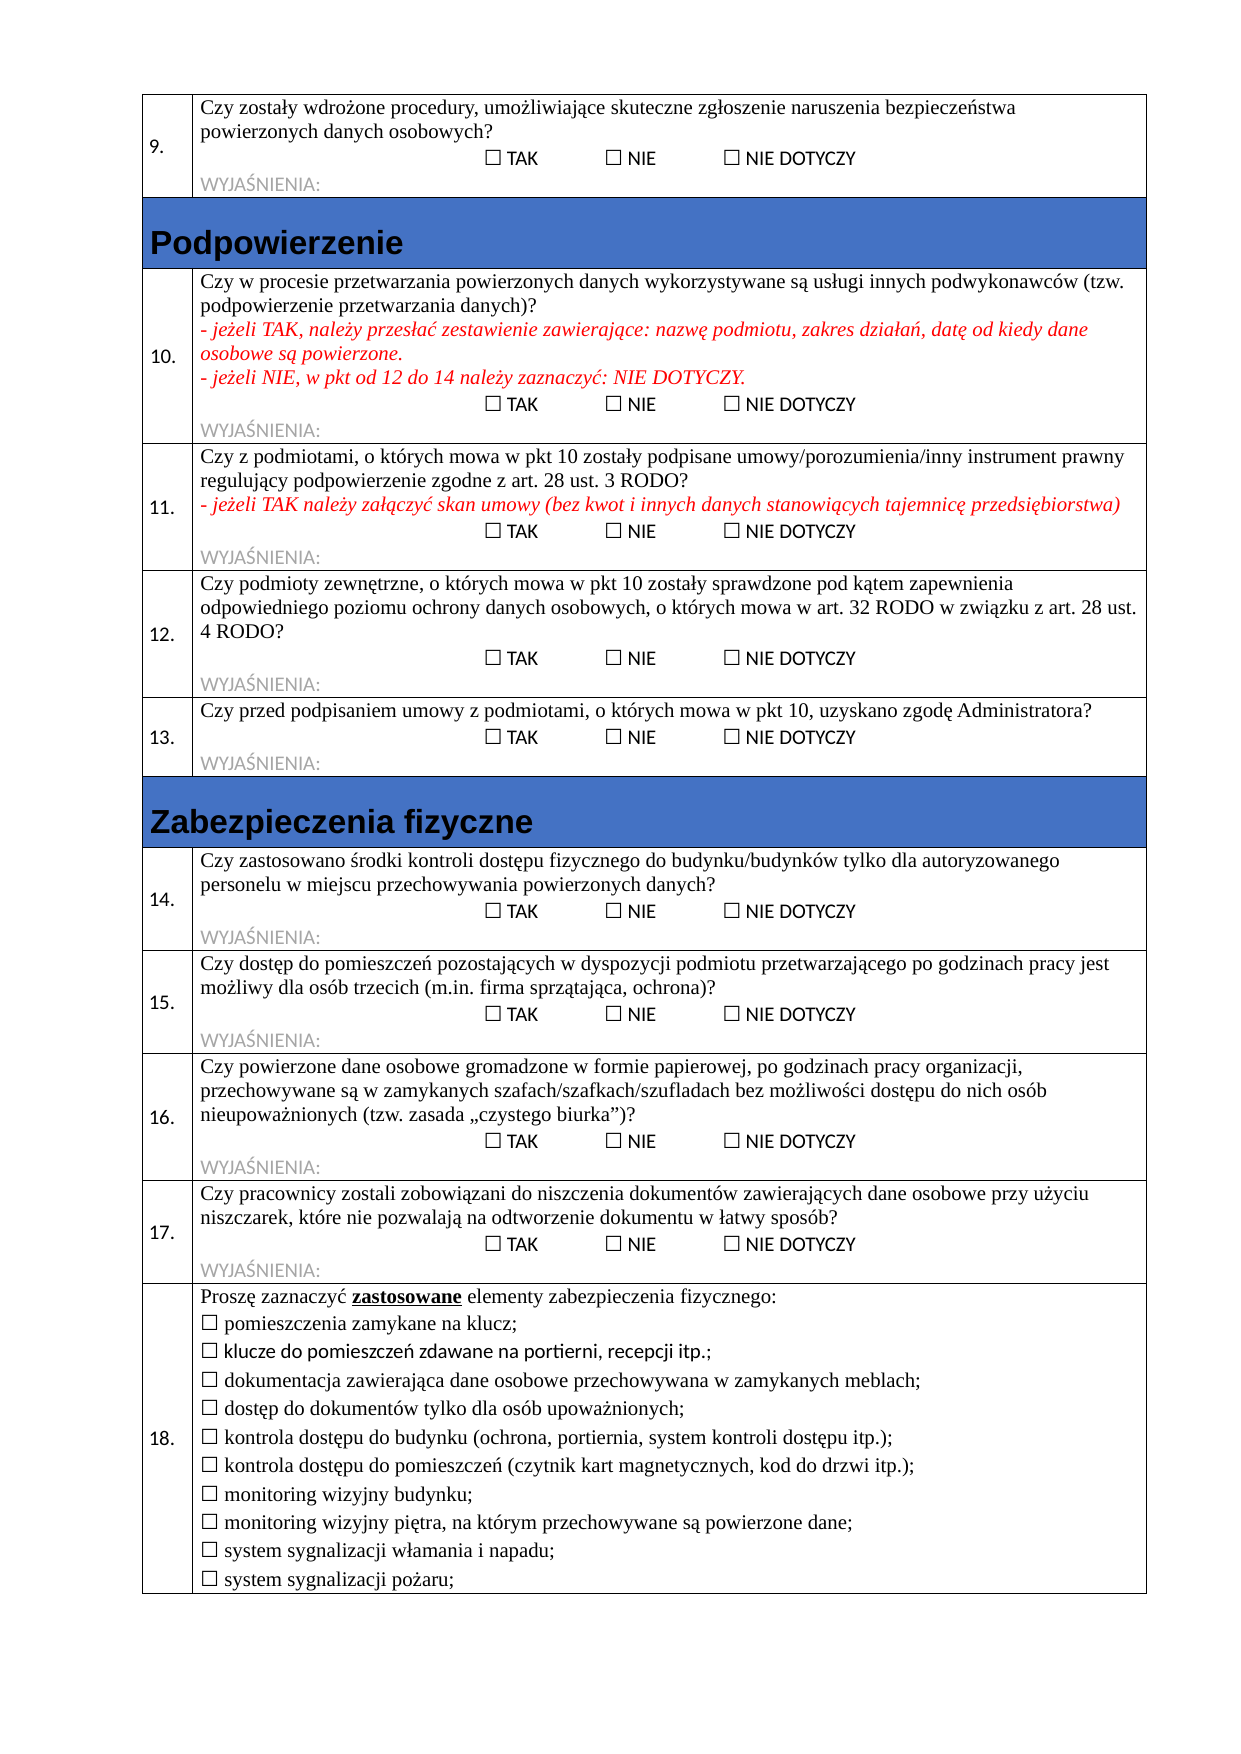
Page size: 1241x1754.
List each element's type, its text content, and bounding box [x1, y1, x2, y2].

table_cell [143, 269, 192, 443]
table_cell [143, 444, 192, 570]
table_cell [143, 1284, 192, 1592]
table_cell Proszę zaznaczyć zastosowane elementy zabezpieczenia fizycznego: ☐ pomieszczenia zamykane na klucz; ☐ klucze do pomieszczeń zdawane na portierni, recepcji itp.; ☐ dokumentacja zawierająca dane osobowe przechowywana w zamykanych meblach; ☐ dostęp do dokumentów tylko dla osób upoważnionych; ☐ kontrola dostępu do budynku (ochrona, portiernia, system kontroli dostępu itp.); ☐ kontrola dostępu do pomieszczeń (czytnik kart magnetycznych, kod do drzwi itp.); ☐ monitoring wizyjny budynku; ☐ monitoring wizyjny piętra, na którym przechowywane są powierzone dane; ☐ system sygnalizacji włamania i napadu; ☐ system sygnalizacji pożaru; [193, 1284, 1146, 1592]
table_cell [143, 951, 192, 1053]
table_cell Czy dostęp do pomieszczeń pozostających w dyspozycji podmiotu przetwarzającego po godzinach pracy jest możliwy dla osób trzecich (m.in. firma sprzątająca, ochrona)? ☐ TAK ☐ NIE ☐ NIE DOTYCZY WYJAŚNIENIA: [193, 951, 1146, 1053]
table_cell [143, 1054, 192, 1180]
table_cell [143, 848, 192, 950]
table_cell Zabezpieczenia fizyczne [143, 777, 1146, 847]
table_cell Czy zostały wdrożone procedury, umożliwiające skuteczne zgłoszenie naruszenia bezpieczeństwa powierzonych danych osobowych? ☐ TAK ☐ NIE ☐ NIE DOTYCZY WYJAŚNIENIA: [193, 95, 1146, 197]
table_cell [143, 1181, 192, 1283]
table_cell Czy z podmiotami, o których mowa w pkt 10 zostały podpisane umowy/porozumienia/inny instrument prawny regulujący podpowierzenie zgodne z art. 28 ust. 3 RODO? - jeżeli TAK należy załączyć skan umowy (bez kwot i innych danych stanowiących tajemnicę przedsiębiorstwa) ☐ TAK ☐ NIE ☐ NIE DOTYCZY WYJAŚNIENIA: [193, 444, 1146, 570]
table_cell Czy podmioty zewnętrzne, o których mowa w pkt 10 zostały sprawdzone pod kątem zapewnienia odpowiedniego poziomu ochrony danych osobowych, o których mowa w art. 32 RODO w związku z art. 28 ust. 4 RODO? ☐ TAK ☐ NIE ☐ NIE DOTYCZY WYJAŚNIENIA: [193, 571, 1146, 697]
table_cell Czy pracownicy zostali zobowiązani do niszczenia dokumentów zawierających dane osobowe przy użyciu niszczarek, które nie pozwalają na odtworzenie dokumentu w łatwy sposób? ☐ TAK ☐ NIE ☐ NIE DOTYCZY WYJAŚNIENIA: [193, 1181, 1146, 1283]
table_cell [143, 698, 192, 776]
table_cell Czy zastosowano środki kontroli dostępu fizycznego do budynku/budynków tylko dla autoryzowanego personelu w miejscu przechowywania powierzonych danych? ☐ TAK ☐ NIE ☐ NIE DOTYCZY WYJAŚNIENIA: [193, 848, 1146, 950]
table_cell [143, 571, 192, 697]
table_cell Podpowierzenie [143, 198, 1146, 268]
table_cell [143, 95, 192, 197]
table_cell Czy w procesie przetwarzania powierzonych danych wykorzystywane są usługi innych podwykonawców (tzw. podpowierzenie przetwarzania danych)? - jeżeli tak, należy przesłać zestawienie zawierające: nazwę podmiotu, zakres działań, datę od kiedy dane osobowe są powierzone. - jeżeli nie, w pkt od 12 do 14 należy zaznaczyć: NIE DOTYCZY. ☐ TAK ☐ NIE ☐ NIE DOTYCZY WYJAŚNIENIA: [193, 269, 1146, 443]
table_cell Czy powierzone dane osobowe gromadzone w formie papierowej, po godzinach pracy organizacji, przechowywane są w zamykanych szafach/szafkach/szufladach bez możliwości dostępu do nich osób nieupoważnionych (tzw. zasada „czystego biurka”)? ☐ TAK ☐ NIE ☐ NIE DOTYCZY WYJAŚNIENIA: [193, 1054, 1146, 1180]
table_cell Czy przed podpisaniem umowy z podmiotami, o których mowa w pkt 10, uzyskano zgodę Administratora? ☐ TAK ☐ NIE ☐ NIE DOTYCZY WYJAŚNIENIA: [193, 698, 1146, 776]
